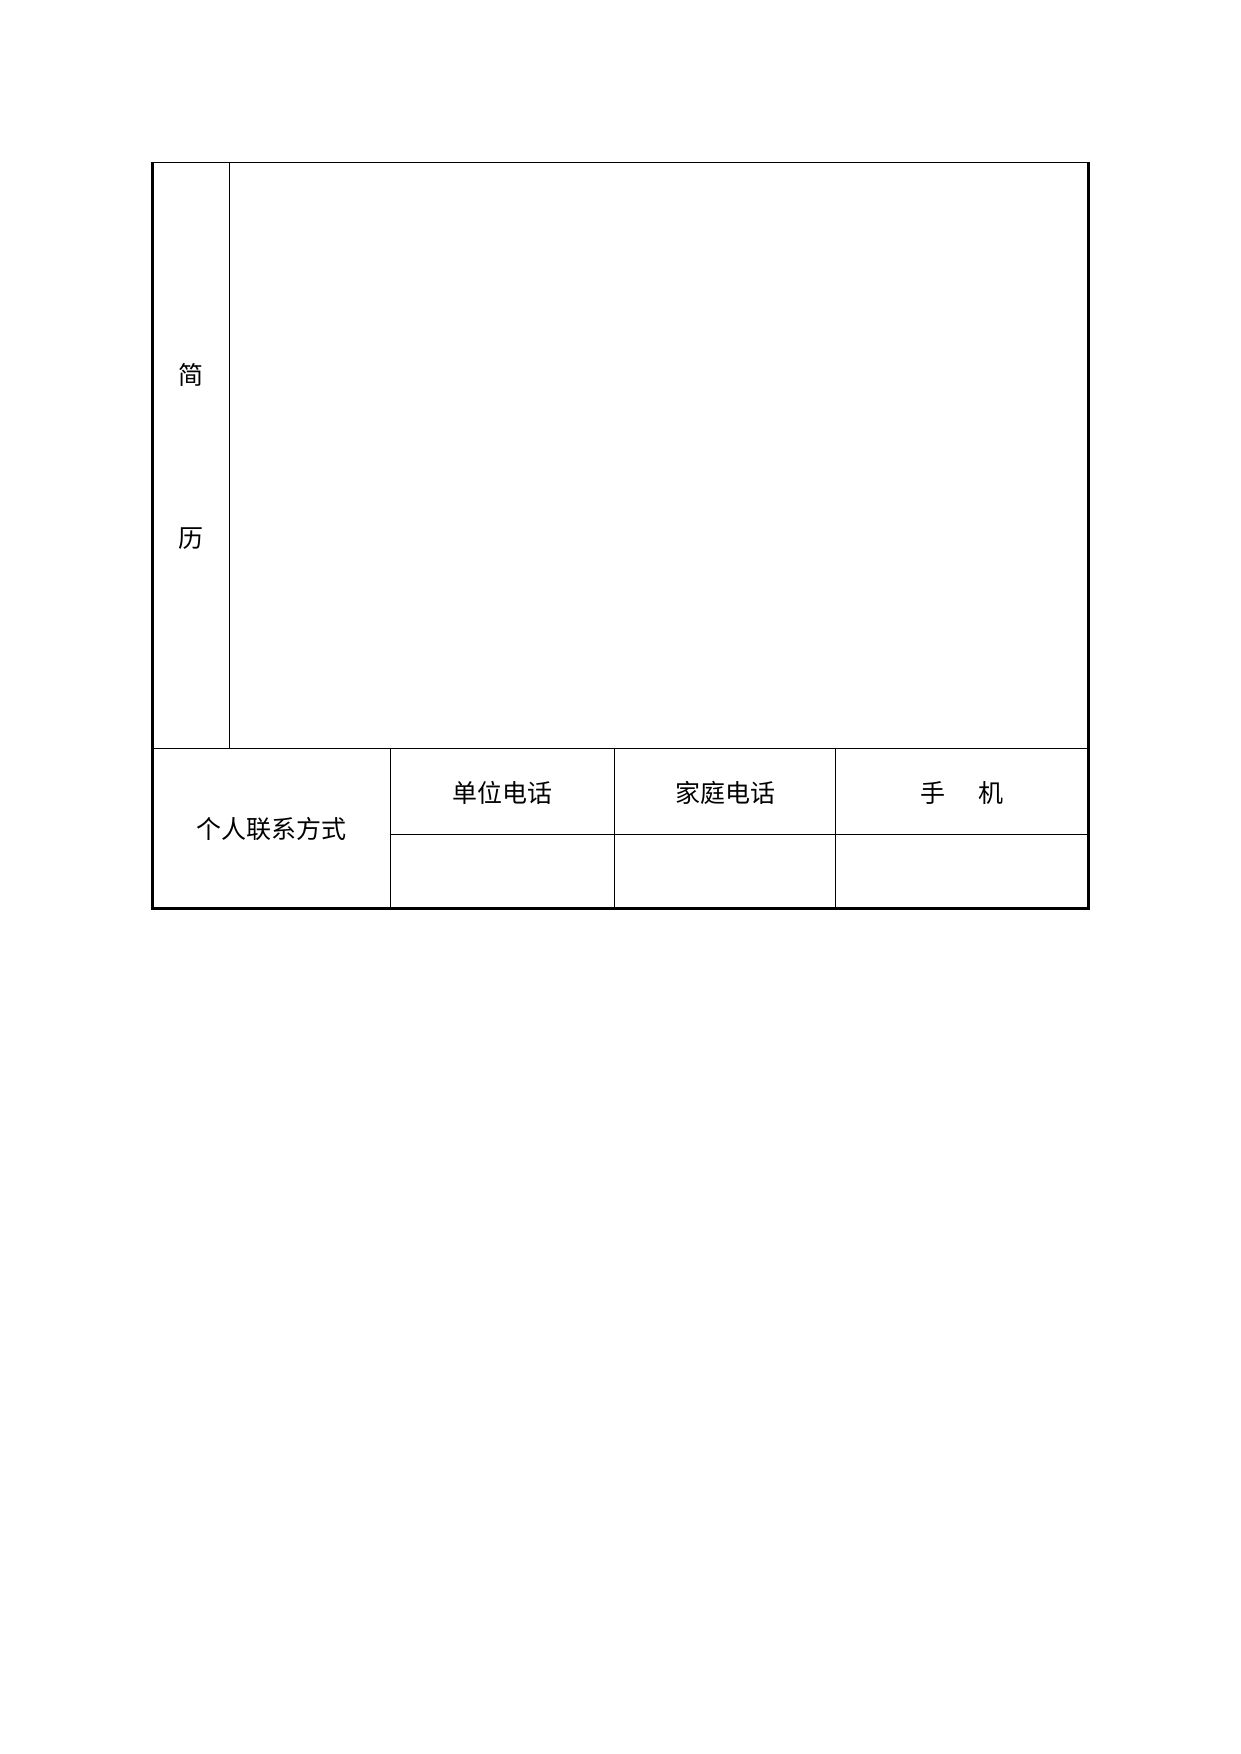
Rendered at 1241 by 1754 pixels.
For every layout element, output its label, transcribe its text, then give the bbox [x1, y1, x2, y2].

table_cell [836, 835, 1087, 907]
table_cell [391, 835, 614, 907]
table_cell 家庭电话 [615, 749, 835, 834]
table_cell 手 机 [836, 749, 1087, 834]
table_cell 简 历 [154, 163, 229, 747]
table_cell [230, 163, 1087, 747]
table_cell 个人联系方式 [154, 749, 390, 907]
table_cell 单位电话 [391, 749, 614, 834]
table_cell [615, 835, 835, 907]
